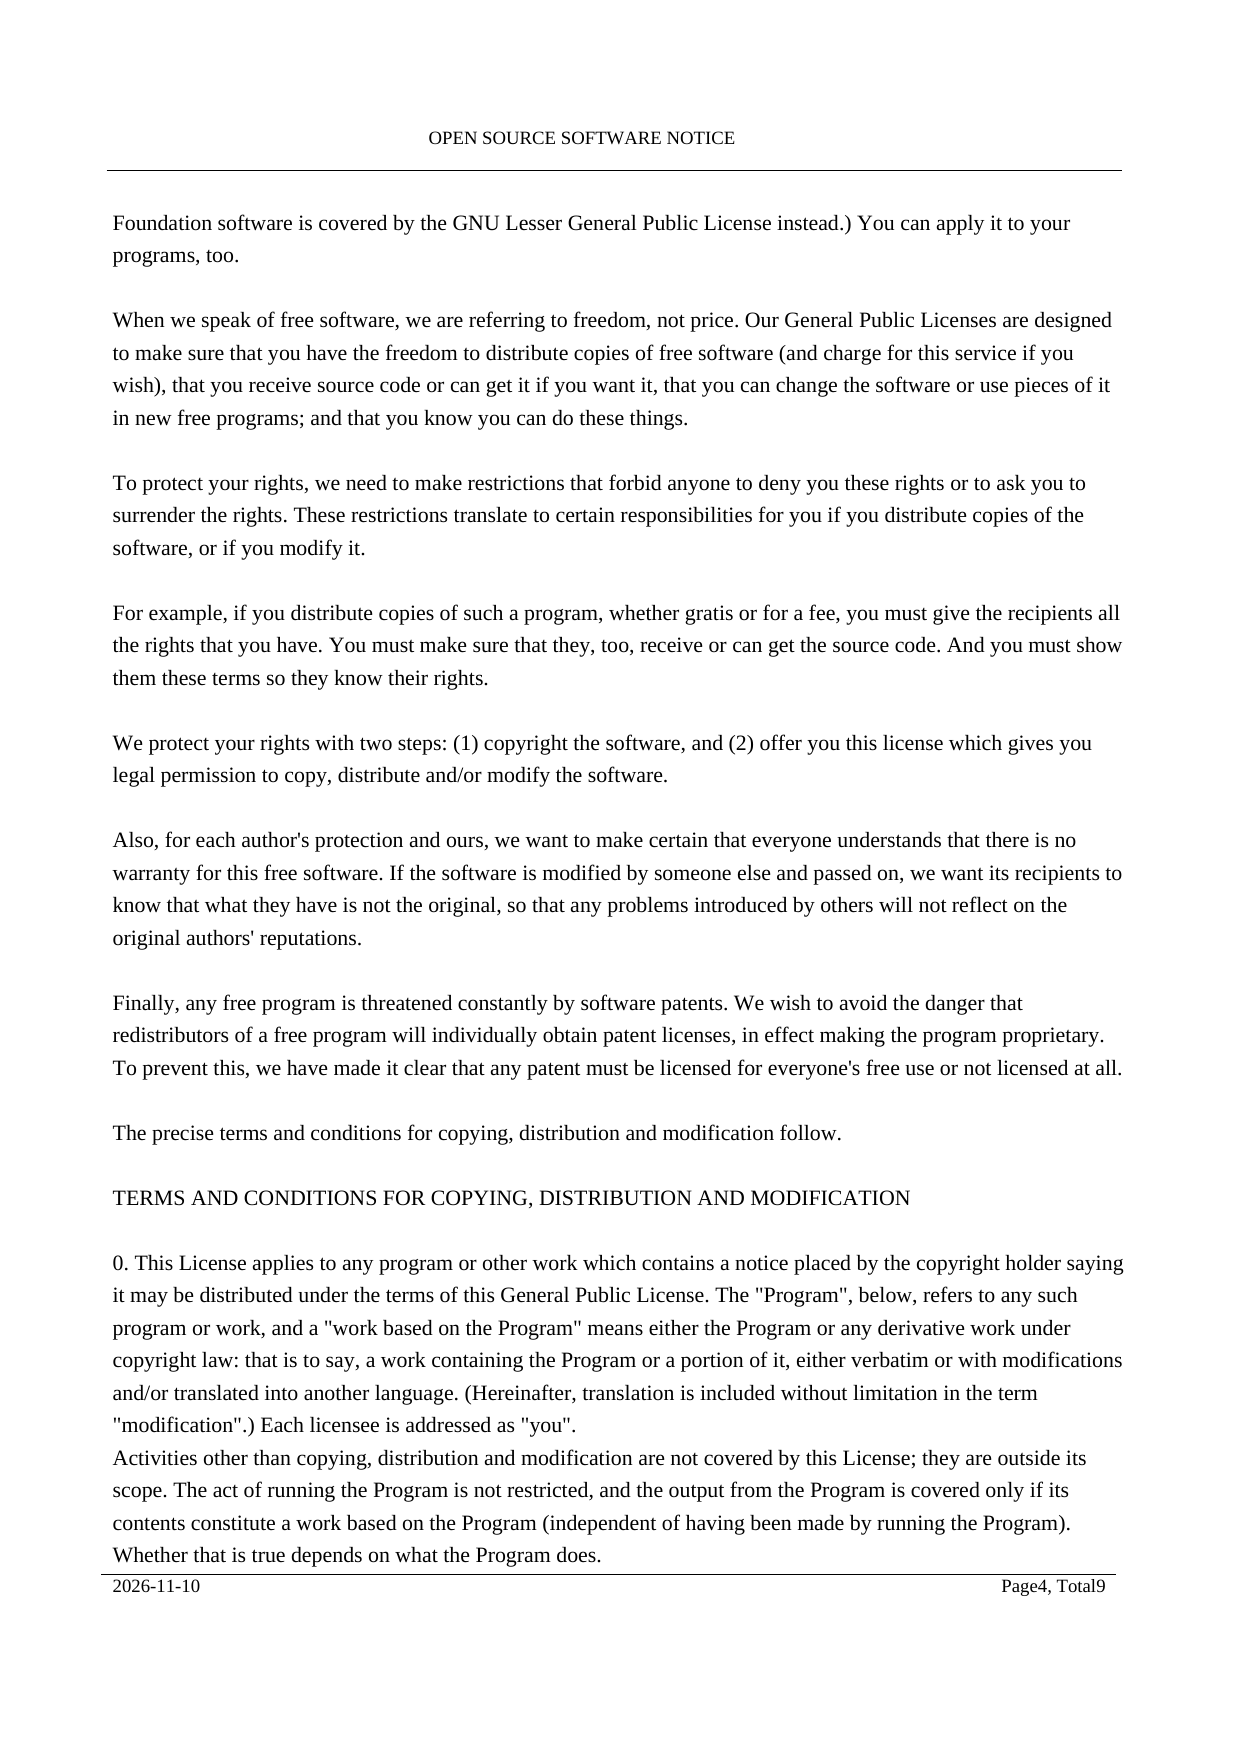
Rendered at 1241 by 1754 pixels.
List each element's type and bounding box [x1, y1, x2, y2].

text [112, 206, 1128, 1571]
